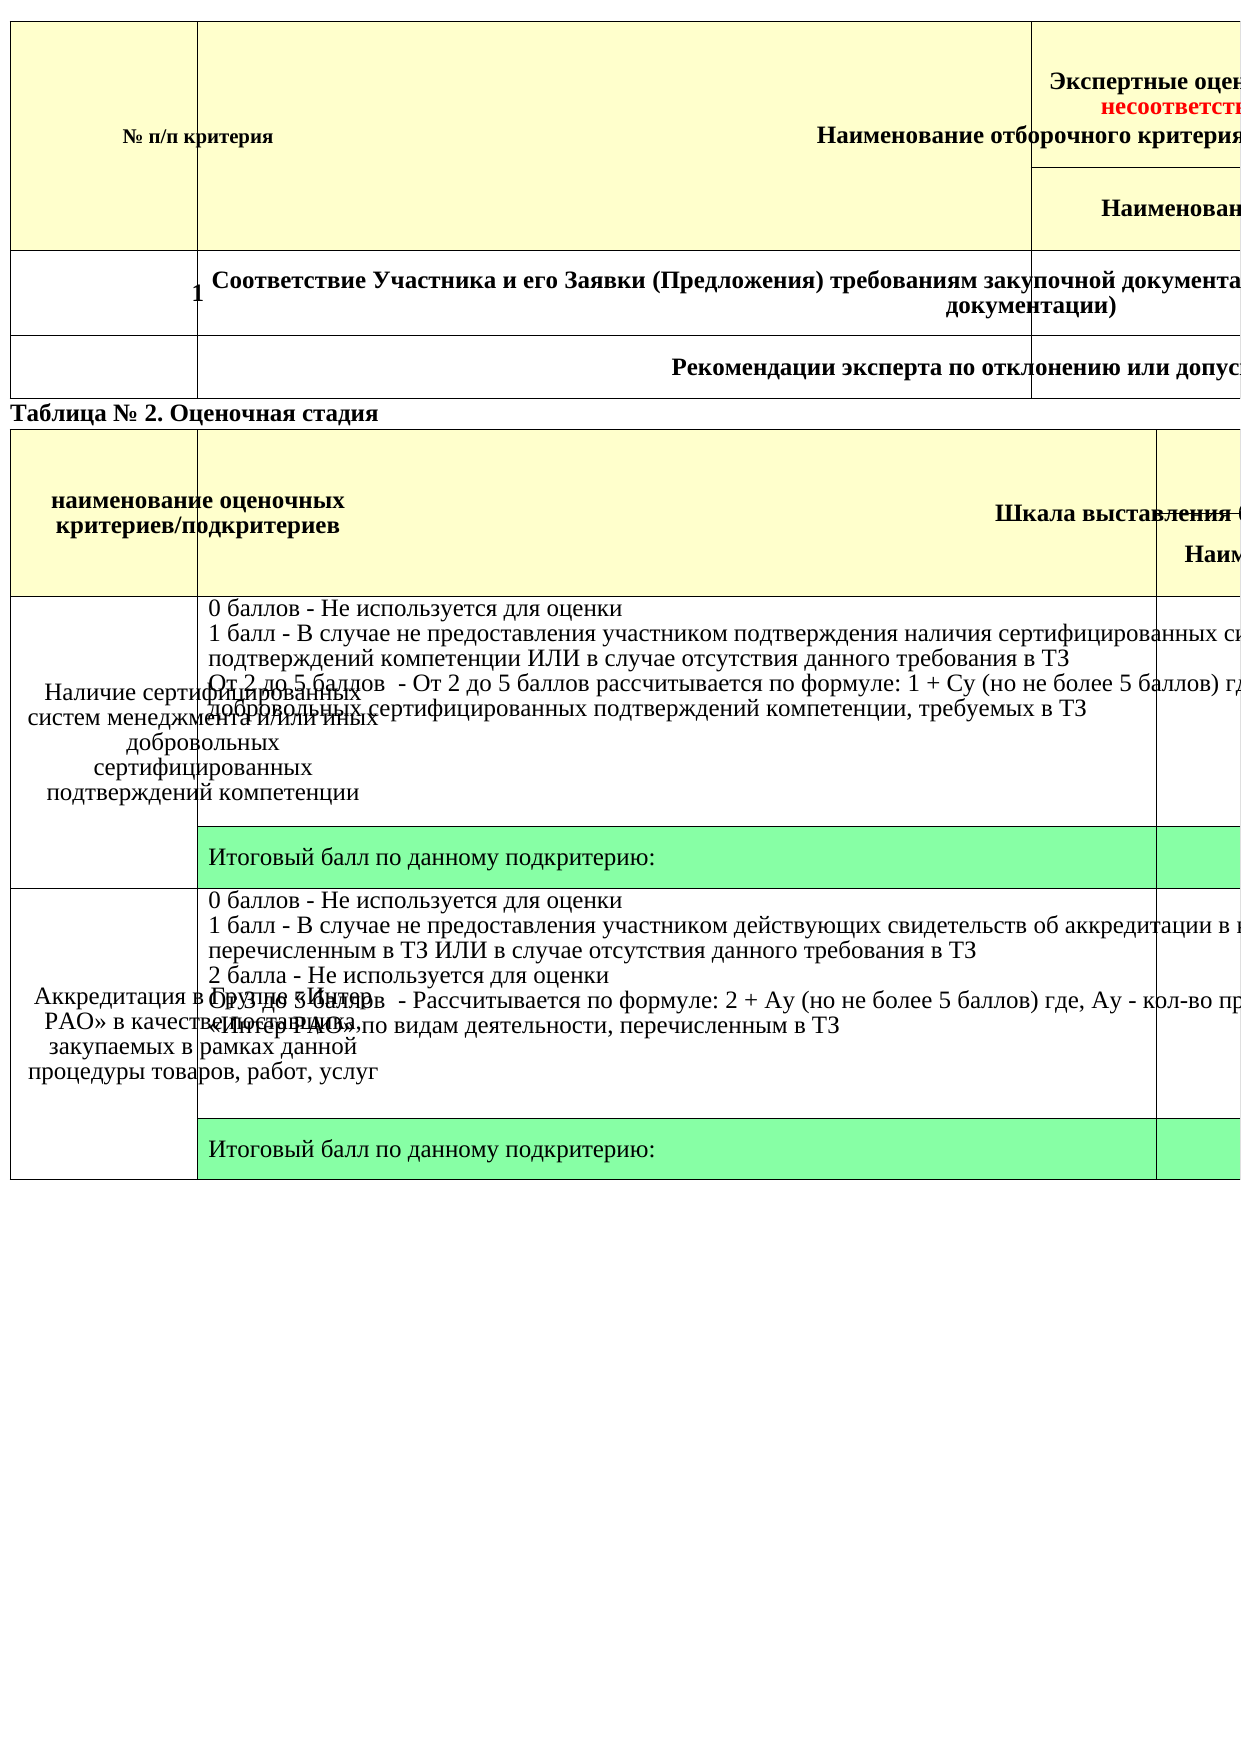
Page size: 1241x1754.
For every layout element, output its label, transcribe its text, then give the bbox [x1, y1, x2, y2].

table_cell Таблица № 2. Оценочная стадия [10, 399, 1031, 429]
table_cell [1031, 399, 1240, 429]
